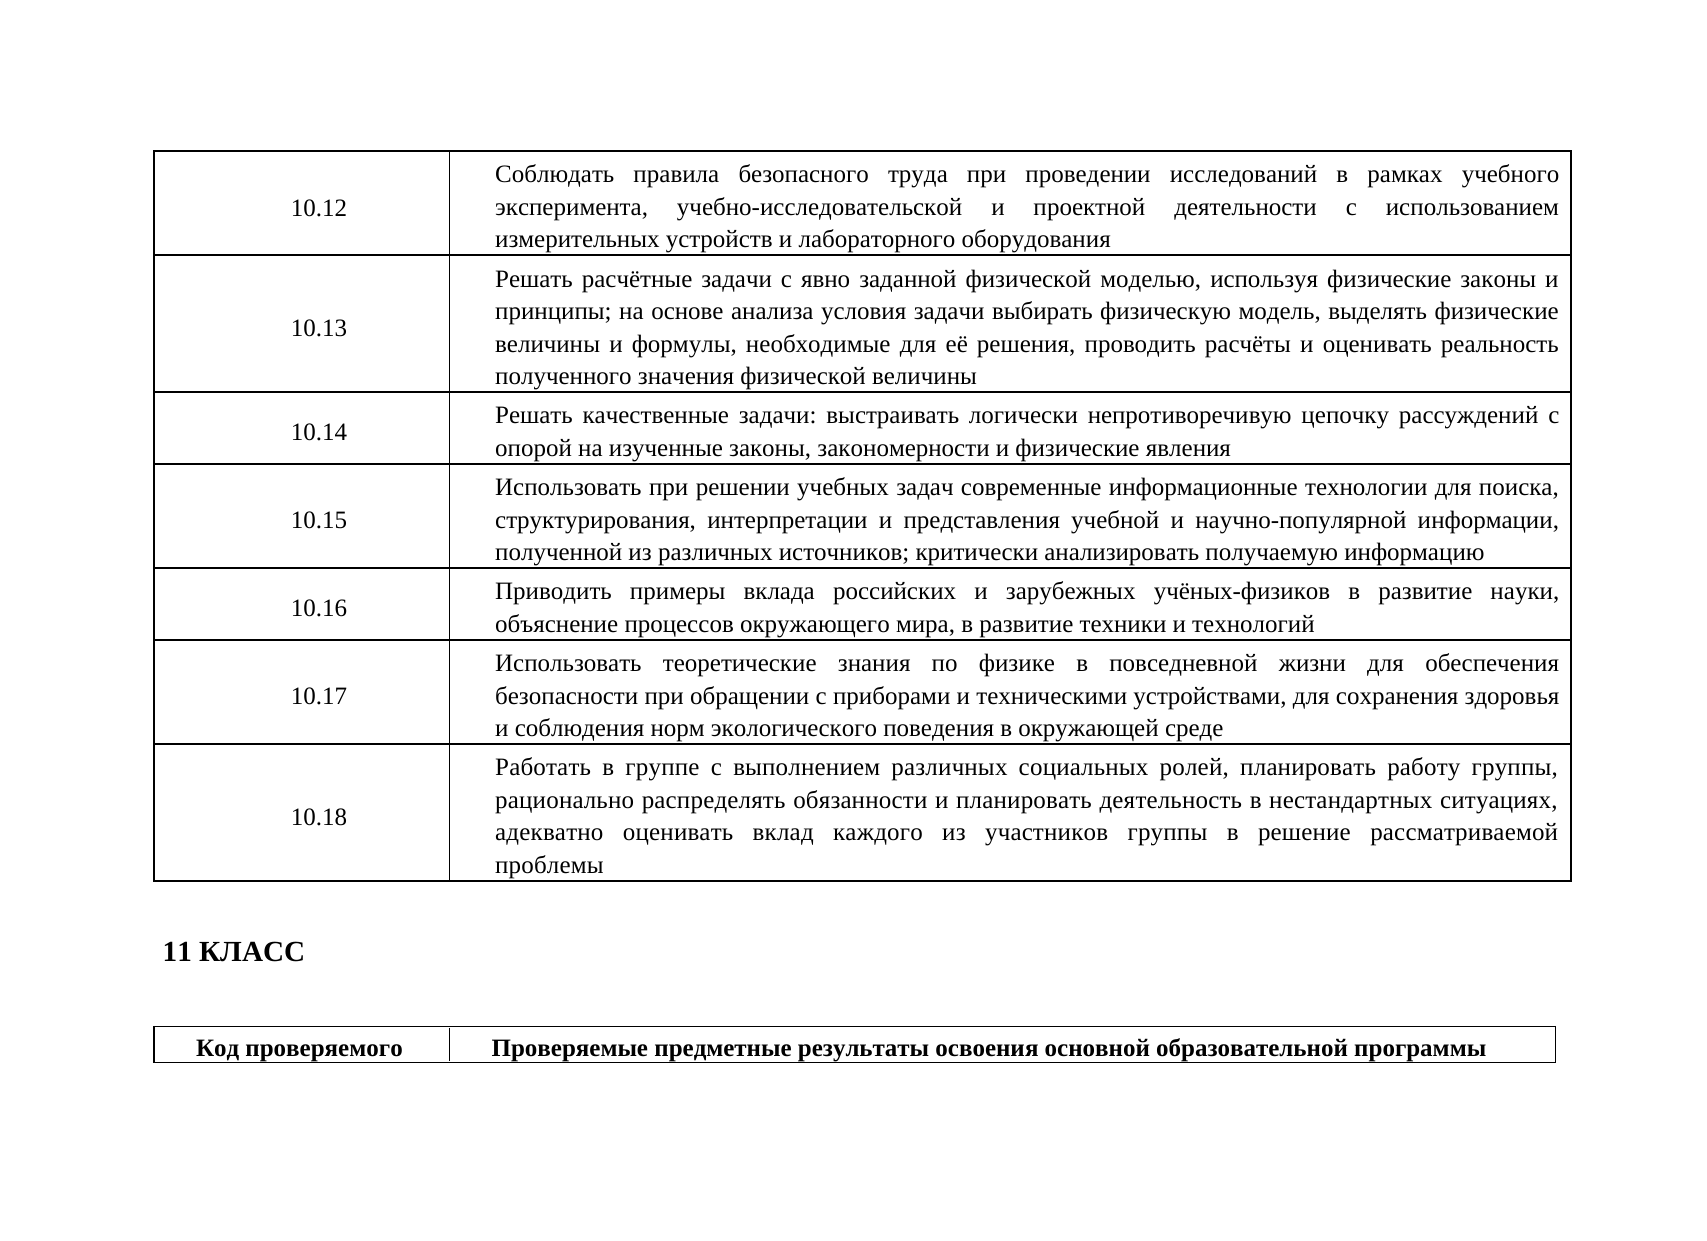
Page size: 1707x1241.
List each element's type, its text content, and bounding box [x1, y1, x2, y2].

table_cell Решать качественные задачи: выстраивать логически непротиворечивую цепочку рассуждений с опорой на изученные законы, закономерности и физические явления [450, 393, 1570, 463]
text 11 КЛАСС [162, 934, 1557, 968]
table_cell Приводить примеры вклада российских и зарубежных учёных-физиков в развитие науки, объяснение процессов окружающего мира, в развитие техники и технологий [450, 569, 1570, 639]
table_cell 10.14 [155, 393, 449, 463]
table_cell 10.13 [155, 256, 449, 391]
table_cell Решать расчётные задачи с явно заданной физической моделью, используя физические законы и принципы; на основе анализа условия задачи выбирать физическую модель, выделять физические величины и формулы, необходимые для её решения, проводить расчёты и оценивать реальность полученного значения физической величины [450, 256, 1570, 391]
table_cell Соблюдать правила безопасного труда при проведении исследований в рамках учебного эксперимента, учебно-исследовательской и проектной деятельности с использованием измерительных устройств и лабораторного оборудования [450, 152, 1570, 254]
table_cell Использовать теоретические знания по физике в повседневной жизни для обеспечения безопасности при обращении с приборами и техническими устройствами, для сохранения здоровья и соблюдения норм экологического поведения в окружающей среде [450, 641, 1570, 743]
table_cell Использовать при решении учебных задач современные информационные технологии для поиска, структурирования, интерпретации и представления учебной и научно-популярной информации, полученной из различных источников; критически анализировать получаемую информацию [450, 465, 1570, 567]
table_cell 10.16 [155, 569, 449, 639]
table_cell 10.17 [155, 641, 449, 743]
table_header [155, 1027, 449, 1061]
table_cell 10.15 [155, 465, 449, 567]
table_cell 10.12 [155, 152, 449, 254]
table_cell 10.18 [155, 745, 449, 880]
table_cell Работать в группе с выполнением различных социальных ролей, планировать работу группы, рационально распределять обязанности и планировать деятельность в нестандартных ситуациях, адекватно оценивать вклад каждого из участников группы в решение рассматриваемой проблемы [450, 745, 1570, 880]
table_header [450, 1027, 1555, 1061]
